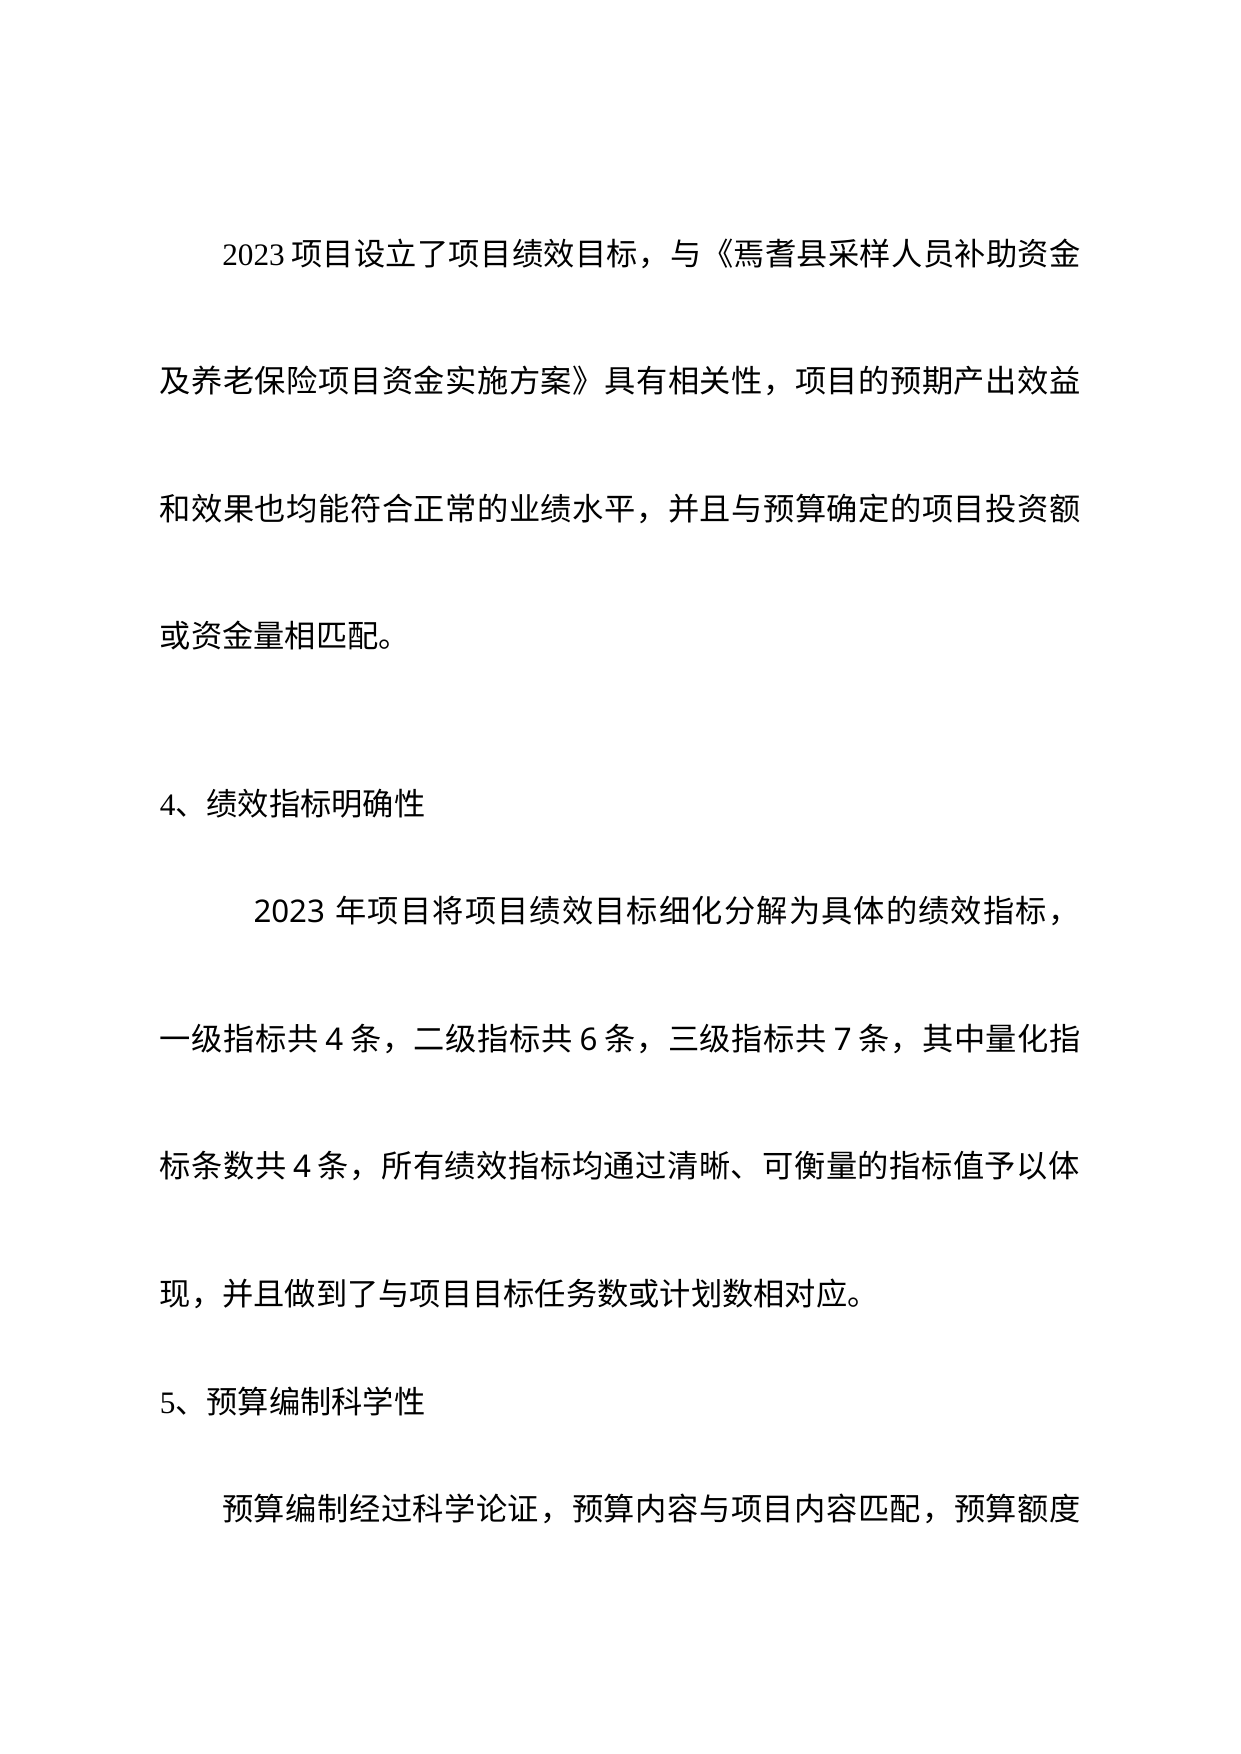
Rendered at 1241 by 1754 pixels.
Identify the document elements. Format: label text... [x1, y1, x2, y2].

text 5、预算编制科学性 [159, 1357, 1081, 1442]
text 2023 年项目将项目绩效目标细化分解为具体的绩效指标，一级指标共4条，二级指标共6条，三级指标共7条，其中量化指标条数共4条，所有绩效指标均通过清晰、可衡量的指标值予以体现，并且做到了与项目目标任务数或计划数相对应。 [159, 867, 1081, 1334]
text 4、绩效指标明确性 [159, 759, 1081, 844]
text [159, 1464, 1081, 1549]
text 2023项目设立了项目绩效目标，与《焉耆县采样人员补助资金及养老保险项目资金实施方案》具有相关性，项目的预期产出效益和效果也均能符合正常的业绩水平，并且与预算确定的项目投资额或资金量相匹配。 [159, 209, 1081, 676]
